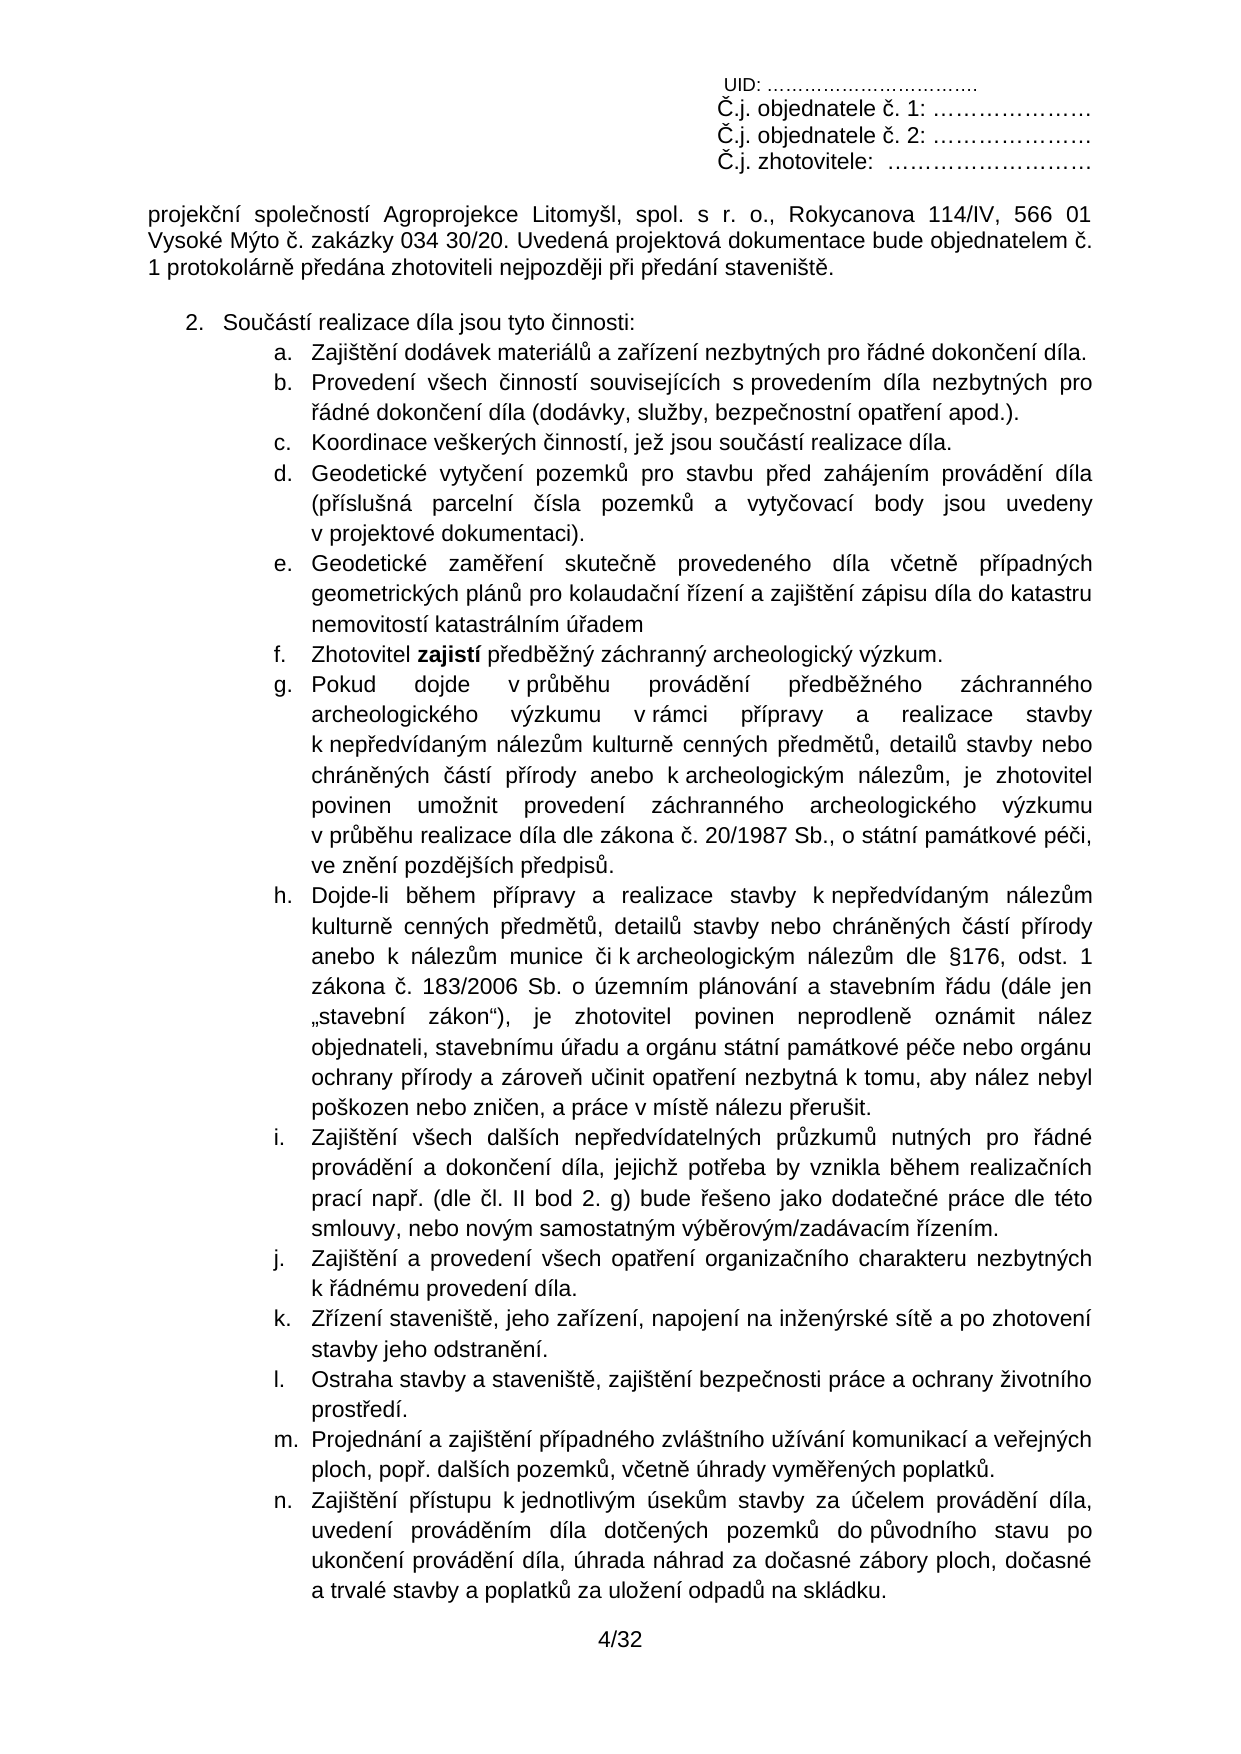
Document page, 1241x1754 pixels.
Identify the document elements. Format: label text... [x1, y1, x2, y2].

list Geodetické zaměření skutečně provedeného díla včetně případných geometrických plánů pro kolaudační řízení a zajištění zápisu díla do katastru nemovitostí katastrálním úřadem [274, 550, 1093, 637]
list Projednání a zajištění případného zvláštního užívání komunikací a veřejných ploch, popř. dalších pozemků, včetně úhrady vyměřených poplatků. [274, 1426, 1093, 1483]
list Geodetické vytyčení pozemků pro stavbu před zahájením provádění díla (příslušná parcelní čísla pozemků a vytyčovací body jsou uvedeny v projektové dokumentaci). [274, 459, 1093, 546]
list Pokud dojde v průběhu provádění předběžného záchranného archeologického výzkumu v rámci přípravy a realizace stavby k nepředvídaným nálezům kulturně cenných předmětů, detailů stavby nebo chráněných částí přírody anebo k archeologickým nálezům, je zhotovitel povinen umožnit provedení záchranného archeologického výzkumu v průběhu realizace díla dle zákona č. 20/1987 Sb., o státní památkové péči, ve znění pozdějších předpisů. [274, 671, 1093, 879]
list Zajištění a provedení všech opatření organizačního charakteru nezbytných k řádnému provedení díla. [274, 1245, 1093, 1302]
list Provedení všech činností souvisejících s provedením díla nezbytných pro řádné dokončení díla (dodávky, služby, bezpečnostní opatření apod.). [274, 369, 1093, 426]
list Zajištění dodávek materiálů a zařízení nezbytných pro řádné dokončení díla. [274, 339, 1093, 365]
list Zajištění přístupu k jednotlivým úsekům stavby za účelem provádění díla, uvedení prováděním díla dotčených pozemků do původního stavu po ukončení provádění díla, úhrada náhrad za dočasné zábory ploch, dočasné a trvalé stavby a poplatků za uložení odpadů na skládku. [274, 1487, 1093, 1604]
list Součástí realizace díla jsou tyto činnosti: [185, 308, 1093, 335]
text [148, 201, 1093, 280]
list Zajištění všech dalších nepředvídatelných průzkumů nutných pro řádné provádění a dokončení díla, jejichž potřeba by vznikla během realizačních prací např. (dle čl. II bod 2. g) bude řešeno jako dodatečné práce dle této smlouvy, nebo novým samostatným výběrovým/zadávacím řízením. [274, 1124, 1093, 1241]
list Koordinace veškerých činností, jež jsou součástí realizace díla. [274, 429, 1093, 456]
list Zřízení staveniště, jeho zařízení, napojení na inženýrské sítě a po zhotovení stavby jeho odstranění. [274, 1305, 1093, 1362]
list Zhotovitel zajistí předběžný záchranný archeologický výzkum. [274, 641, 1093, 667]
list Dojde-li během přípravy a realizace stavby k nepředvídaným nálezům kulturně cenných předmětů, detailů stavby nebo chráněných částí přírody anebo k nálezům munice či k archeologickým nálezům dle §176, odst. 1 zákona č. 183/2006 Sb. o územním plánování a stavebním řádu (dále jen „stavební zákon“), je zhotovitel povinen neprodleně oznámit nález objednateli, stavebnímu úřadu a orgánu státní památkové péče nebo orgánu ochrany přírody a zároveň učinit opatření nezbytná k tomu, aby nález nebyl poškozen nebo zničen, a práce v místě nálezu přerušit. [274, 882, 1093, 1120]
list Ostraha stavby a staveniště, zajištění bezpečnosti práce a ochrany životního prostředí. [274, 1366, 1093, 1422]
